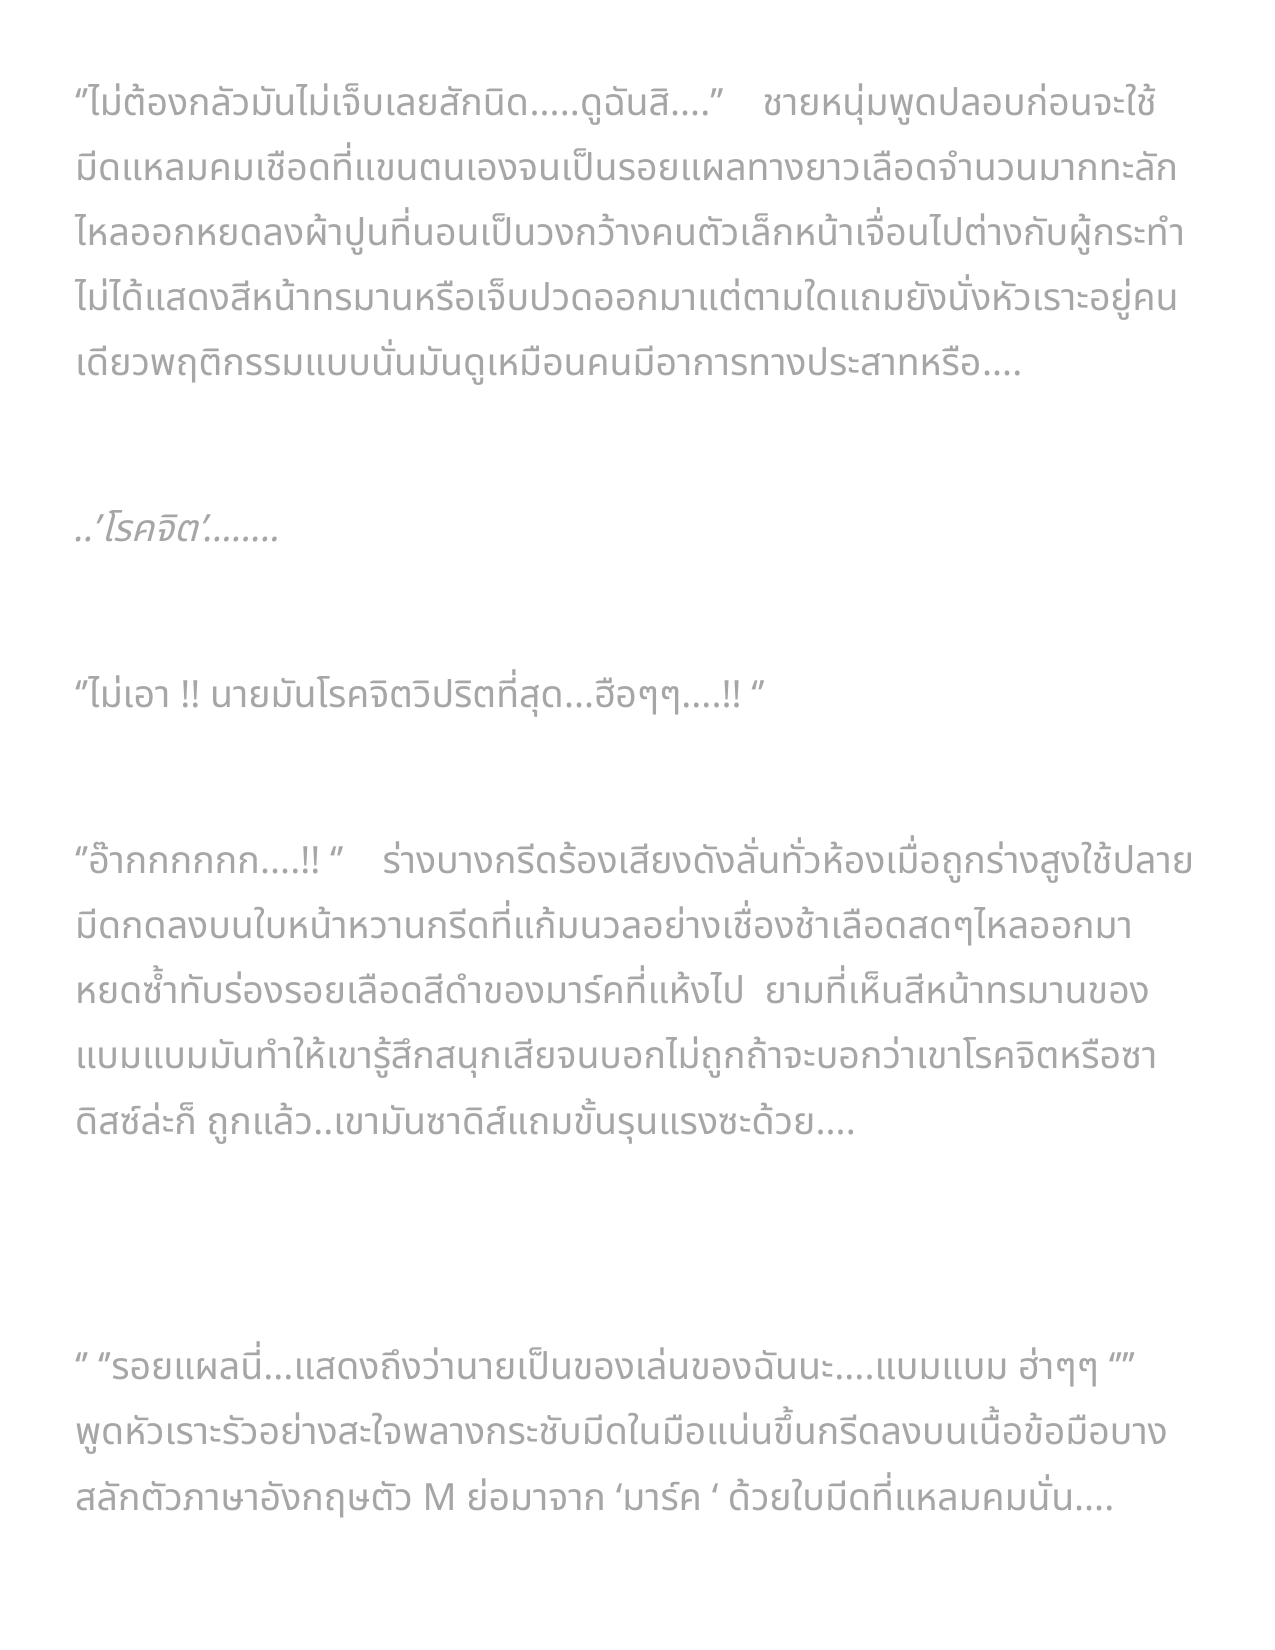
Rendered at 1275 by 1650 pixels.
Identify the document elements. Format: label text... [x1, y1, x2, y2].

text ‘’ไม่เอา !! นายมันโรคจิตวิปริตที่สุด...ฮือๆๆ....!! ‘’ [75, 667, 1200, 724]
text ..’โรคจิต’........ [75, 502, 1200, 558]
text ‘’อ๊ากกกกกก....!! ‘’ ร่างบางกรีดร้องเสียงดังลั่นทั่วห้องเมื่อถูกร่างสูงใช้ปลายมีดกดลงบนใบหน้าหวานกรีดที่แก้มนวลอย่างเชื่องช้าเลือดสดๆไหลออกมาหยดซ้ำทับร่องรอยเลือดสีดำของมาร์คที่แห้งไป ยามที่เห็นสีหน้าทรมานของแบมแบมมันทำให้เขารู้สึกสนุกเสียจนบอกไม่ถูกถ้าจะบอกว่าเขาโรคจิตหรือซาดิสซ์ล่ะก็ ถูกแล้ว..เขามันซาดิส์แถมขั้นรุนแรงซะด้วย.... [75, 833, 1200, 1151]
text ‘’ไม่ต้องกลัวมันไม่เจ็บเลยสักนิด.....ดูฉันสิ....’’ ชายหนุ่มพูดปลอบก่อนจะใช้มีดแหลมคมเชือดที่แขนตนเองจนเป็นรอยแผลทางยาวเลือดจำนวนมากทะลักไหลออกหยดลงผ้าปูนที่นอนเป็นวงกว้างคนตัวเล็กหน้าเจื่อนไปต่างกับผู้กระทำไม่ได้แสดงสีหน้าทรมานหรือเจ็บปวดออกมาแต่ตามใดแถมยังนั่งหัวเราะอยู่คนเดียวพฤติกรรมแบบนั่นมันดูเหมือนคนมีอาการทางประสาทหรือ.... [75, 75, 1200, 393]
text ‘’ ‘’รอยแผลนี่...แสดงถึงว่านายเป็นของเล่นของฉันนะ....แบมแบม ฮ่าๆๆ ‘’’’ พูดหัวเราะรัวอย่างสะใจพลางกระชับมีดในมือแน่นขึ้นกรีดลงบนเนื้อข้อมือบางสลักตัวภาษาอังกฤษตัว M ย่อมาจาก ‘มาร์ค ‘ ด้วยใบมีดที่แหลมคมนั่น.... [75, 1339, 1200, 1527]
